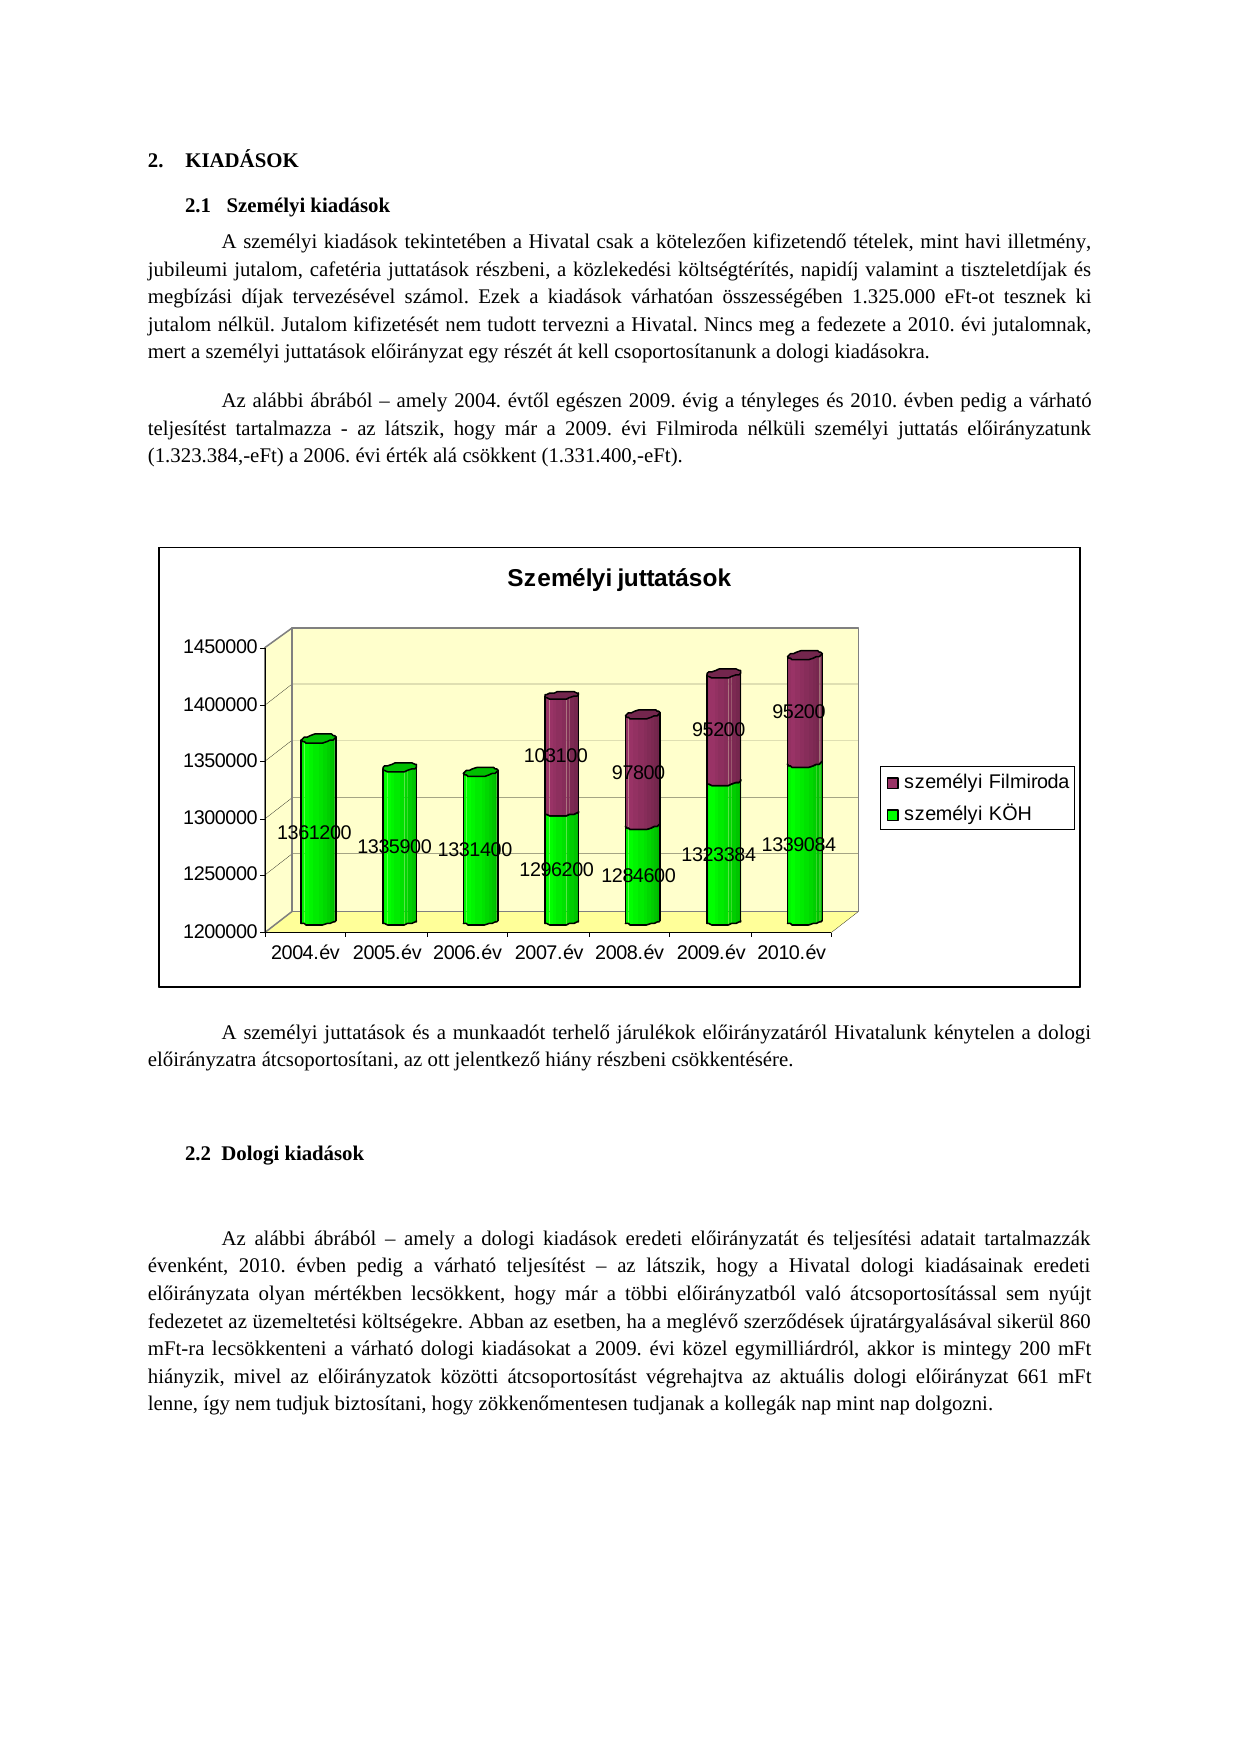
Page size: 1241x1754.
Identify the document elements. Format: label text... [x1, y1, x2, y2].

title 2.1 Személyi kiadások [148, 192, 1093, 217]
text A személyi kiadások tekintetében a Hivatal csak a kötelezően kifizetendő tételek, mint havi illetmény, jubileumi jutalom, cafetéria juttatások részbeni, a közlekedési költségtérítés, napidíj valamint a tiszteletdíjak és megbízási díjak tervezésével számol. Ezek a kiadások várhatóan összességében 1.325.000 eFt-ot tesznek ki jutalom nélkül. Jutalom kifizetését nem tudott tervezni a Hivatal. Nincs meg a fedezete a 2010. évi jutalomnak, mert a személyi juttatások előirányzat egy részét át kell csoportosítanunk a dologi kiadásokra. [148, 229, 1093, 363]
text Az alábbi ábrából – amely 2004. évtől egészen 2009. évig a tényleges és 2010. évben pedig a várható teljesítést tartalmazza - az látszik, hogy már a 2009. évi Filmiroda nélküli személyi juttatás előirányzatunk (1.323.384,-eFt) a 2006. évi érték alá csökkent (1.331.400,-eFt). [148, 388, 1093, 467]
text Az alábbi ábrából – amely a dologi kiadások eredeti előirányzatát és teljesítési adatait tartalmazzák évenként, 2010. évben pedig a várható teljesítést – az látszik, hogy a Hivatal dologi kiadásainak eredeti előirányzata olyan mértékben lecsökkent, hogy már a többi előirányzatból való átcsoportosítással sem nyújt fedezetet az üzemeltetési költségekre. Abban az esetben, ha a meglévő szerződések újratárgyalásával sikerül 860 mFt-ra lecsökkenteni a várható dologi kiadásokat a 2009. évi közel egymilliárdról, akkor is mintegy 200 mFt hiányzik, mivel az előirányzatok közötti átcsoportosítást végrehajtva az aktuális dologi előirányzat 661 mFt lenne, így nem tudjuk biztosítani, hogy zökkenőmentesen tudjanak a kollegák nap mint nap dolgozni. [148, 1226, 1093, 1415]
title 2.2 Dologi kiadások [148, 1141, 1093, 1165]
text A személyi juttatások és a munkaadót terhelő járulékok előirányzatáról Hivatalunk kénytelen a dologi előirányzatra átcsoportosítani, az ott jelentkező hiány részbeni csökkentésére. [148, 1020, 1093, 1071]
title Kiadások [148, 148, 1093, 172]
